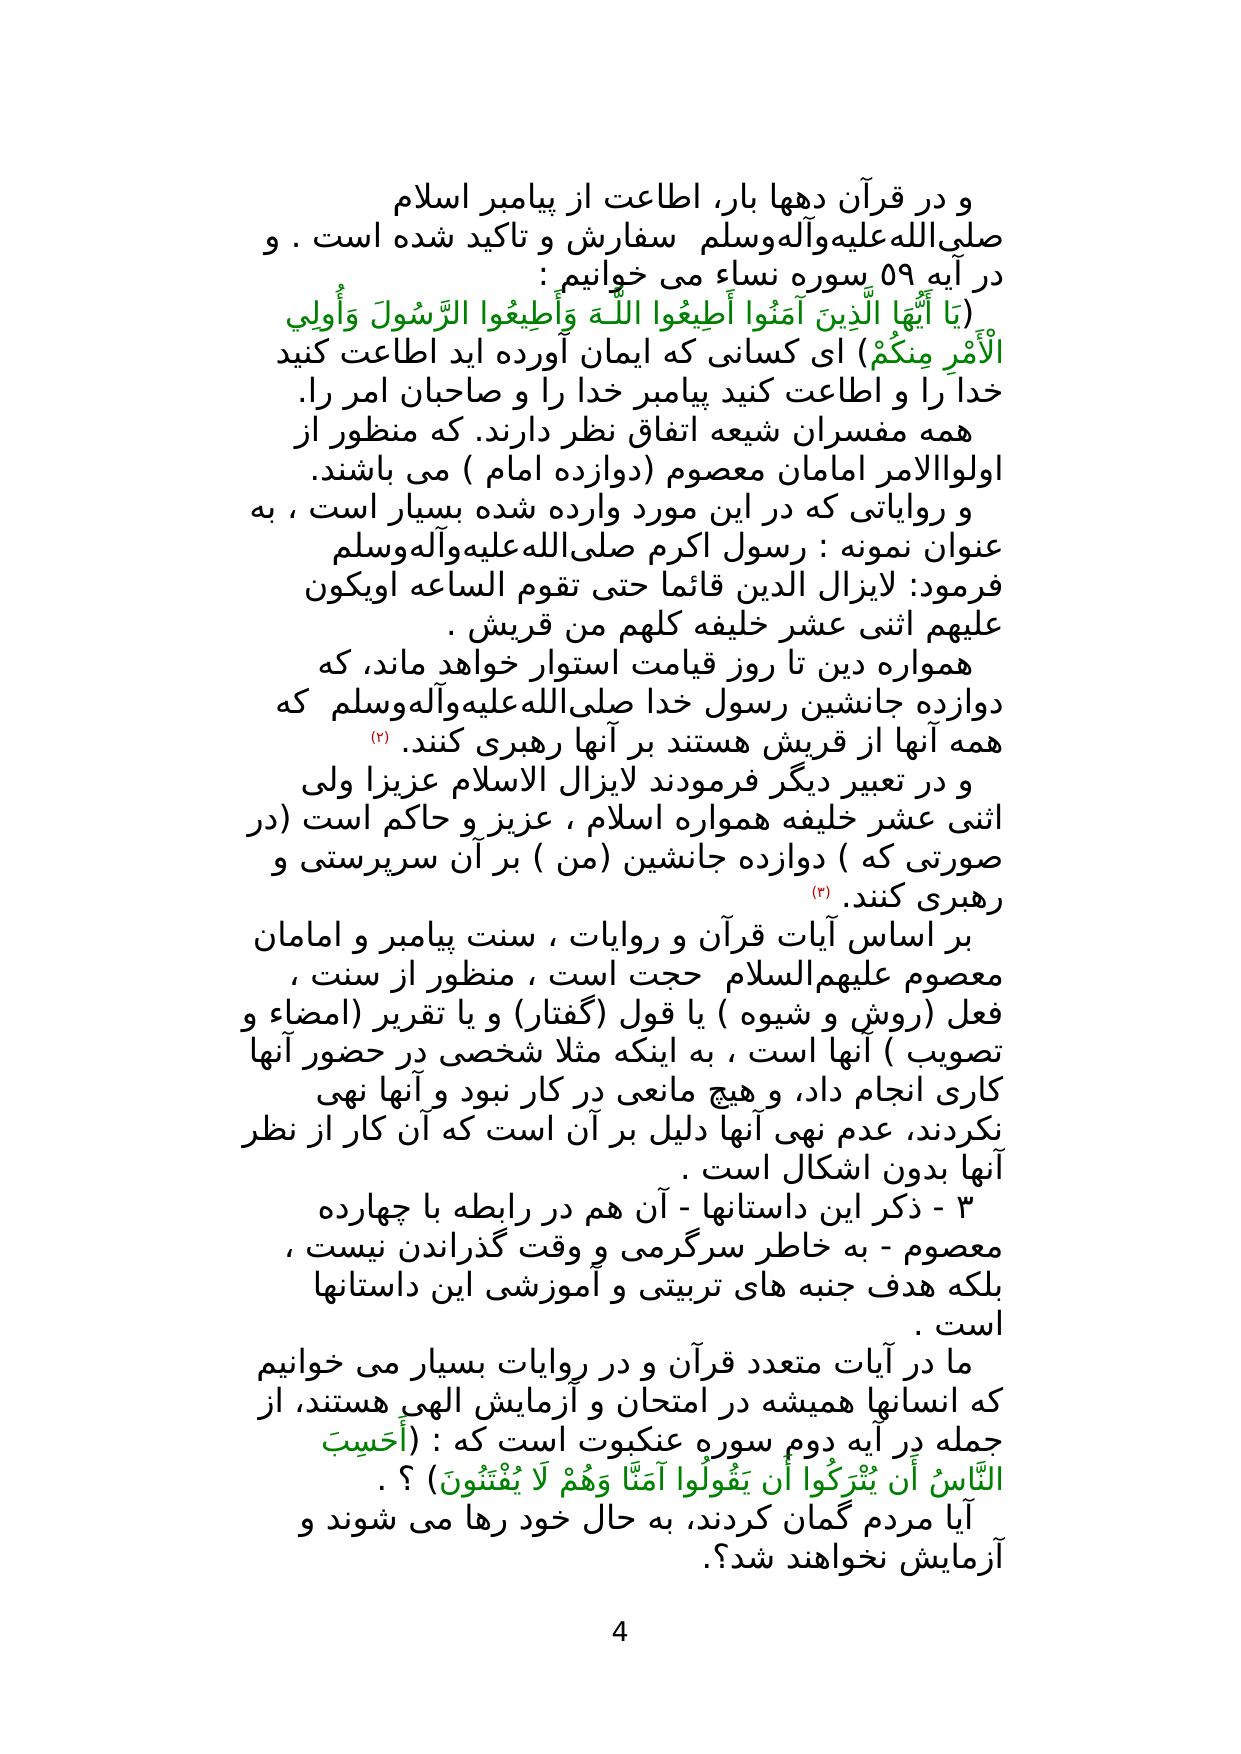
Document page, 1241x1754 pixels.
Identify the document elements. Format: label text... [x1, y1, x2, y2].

text و در قرآن دهها بار، اطاعت از پيامبر اسلام صلى‌الله‌عليه‌وآله‌وسلم سفارش و تاكيد شده است . و در آيه ٥٩ سوره نساء مى خوانيم : [236, 177, 1004, 294]
text بر اساس آيات قرآن و روايات ، سنت پيامبر و امامان معصوم عليهم‌السلام حجت است ، منظور از سنت ، فعل (روش و شيوه ) يا قول (گفتار) و يا تقرير (امضاء و تصويب ) آنها است ، به اينكه مثلا شخصى در حضور آنها كارى انجام داد، و هيچ مانعى در كار نبود و آنها نهى نكردند، عدم نهى آنها دليل بر آن است كه آن كار از نظر آنها بدون اشكال است . [236, 915, 1004, 1187]
text همواره دين تا روز قيامت استوار خواهد ماند، كه دوازده جانشين رسول خدا صلى‌الله‌عليه‌وآله‌وسلم كه همه آنها از قريش هستند بر آنها رهبرى كنند. (٢) [236, 643, 1004, 760]
text و در تعبير ديگر فرمودند لايزال الاسلام عزيزا ولى اثنى عشر خليفه همواره اسلام ، عزيز و حاكم است (در صورتى كه ) دوازده جانشين (من ) بر آن سرپرستى و رهبرى كنند. (٣) [236, 760, 1004, 915]
text آيا مردم گمان كردند، به حال خود رها مى شوند و آزمايش نخواهند شد؟. [236, 1498, 1004, 1576]
text (يَا أَيُّهَا الَّذِينَ آمَنُوا أَطِيعُوا اللَّـهَ وَأَطِيعُوا الرَّسُولَ وَأُولِي الْأَمْرِ مِنكُمْ) اى كسانى كه ايمان آورده ايد اطاعت كنيد خدا را و اطاعت كنيد پيامبر خدا را و صاحبان امر را. [236, 294, 1004, 410]
text همه مفسران شيعه اتفاق نظر دارند. كه منظور از اولواالامر امامان معصوم (دوازده امام ) مى باشند. [236, 410, 1004, 488]
text ما در آيات متعدد قرآن و در روايات بسيار مى خوانيم كه انسانها هميشه در امتحان و آزمايش الهى هستند، از جمله در آيه دوم سوره عنكبوت است كه : (أَحَسِبَ النَّاسُ أَن يُتْرَكُوا أَن يَقُولُوا آمَنَّا وَهُمْ لَا يُفْتَنُونَ) ؟ . [236, 1343, 1004, 1498]
text ٣ - ذكر اين داستانها - آن هم در رابطه با چهارده معصوم - به خاطر سرگرمى و وقت گذراندن نيست ، بلكه هدف جنبه هاى تربيتى و آموزشى اين داستانها است . [236, 1187, 1004, 1343]
text و رواياتى كه در اين مورد وارده شده بسيار است ، به عنوان نمونه : رسول اكرم صلى‌الله‌عليه‌وآله‌وسلم فرمود: لايزال الدين قائما حتى تقوم الساعه اويكون عليهم اثنى عشر خليفه كلهم من قريش . [236, 488, 1004, 643]
